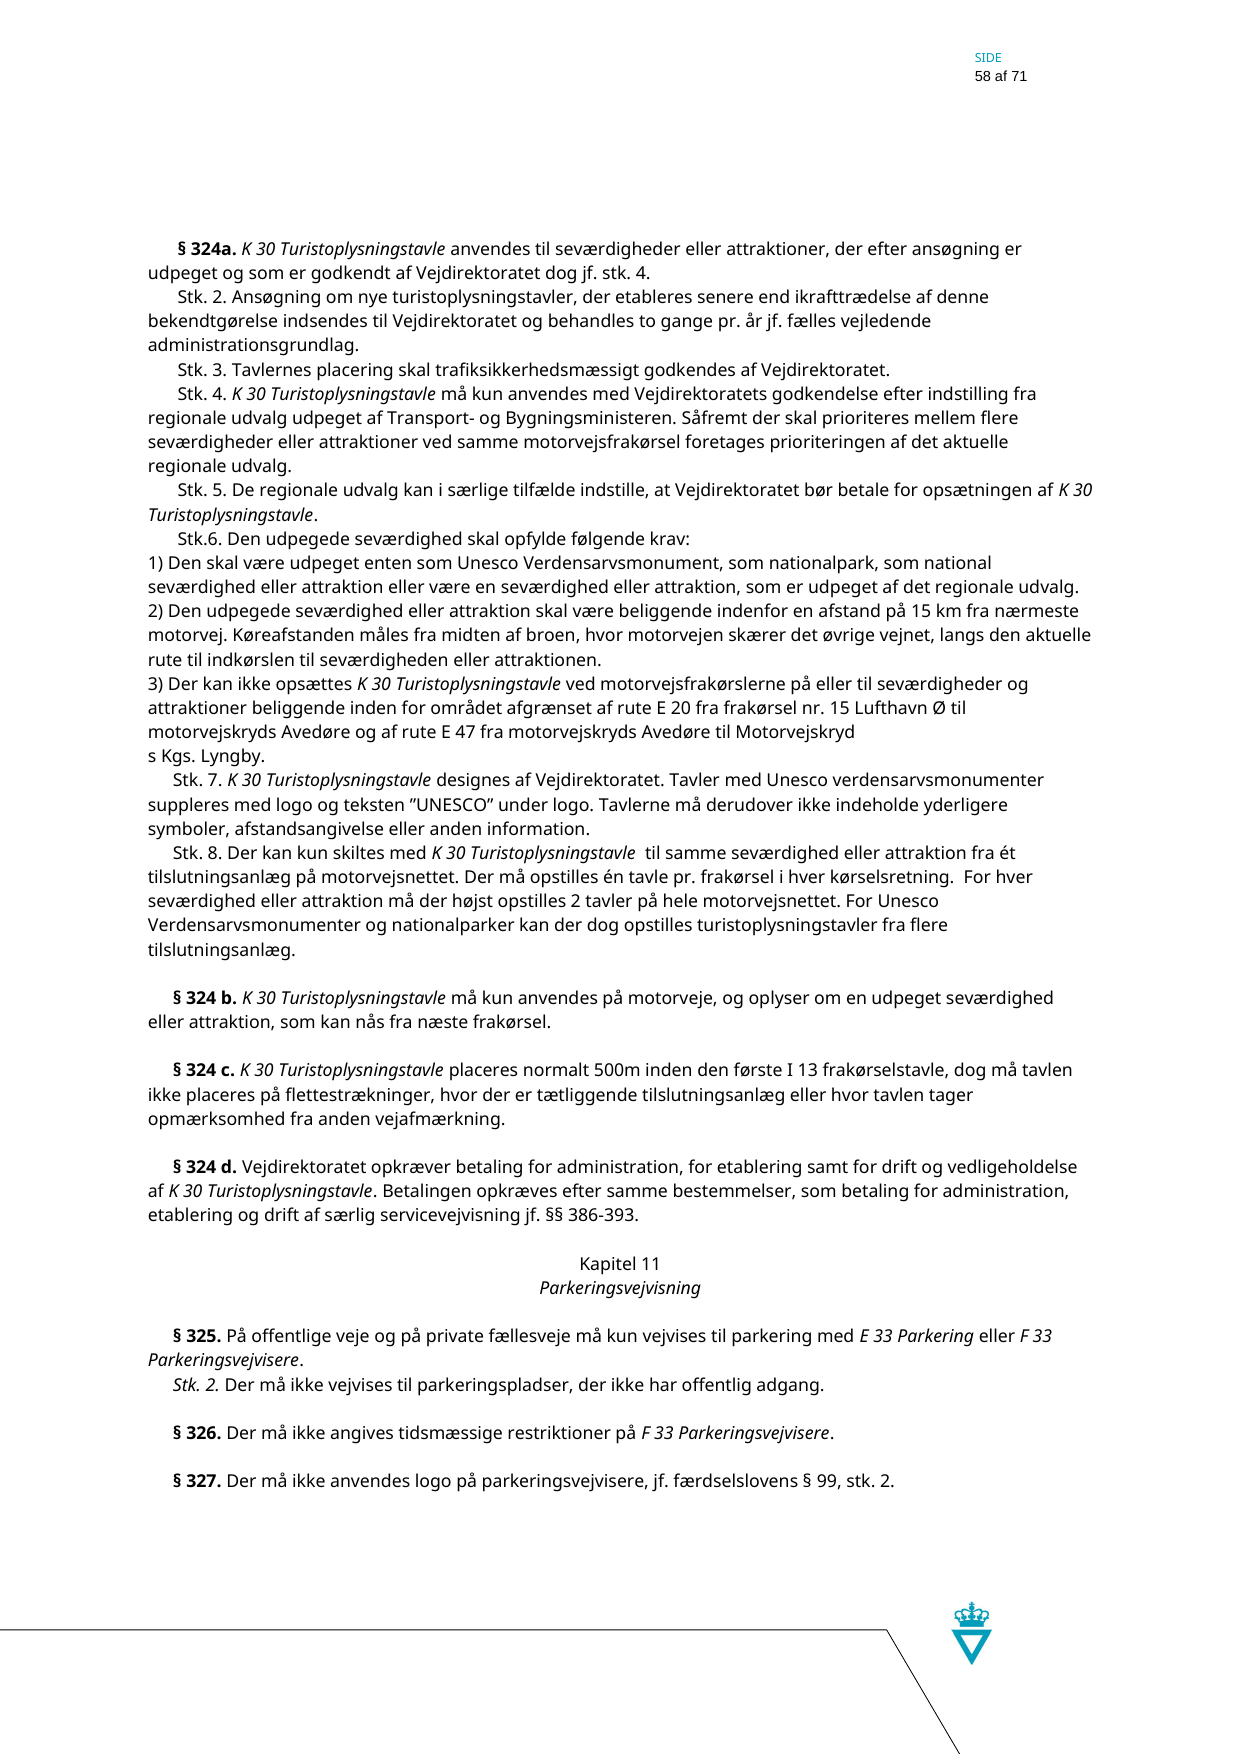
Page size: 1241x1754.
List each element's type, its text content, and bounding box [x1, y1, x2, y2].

text s Kgs. Lyngby. [148, 744, 1092, 768]
text § 327. Der må ikke anvendes logo på parkeringsvejvisere, jf. færdselslovens § 99, stk. 2. [148, 1469, 1092, 1493]
text § 325. På offentlige veje og på private fællesveje må kun vejvises til parkering med E 33 Parkering eller F 33 Parkeringsvejvisere. [148, 1324, 1092, 1372]
text § 324 c. K 30 Turistoplysningstavle placeres normalt 500m inden den første I 13 frakørselstavle, dog må tavlen ikke placeres på flettestrækninger, hvor der er tætliggende tilslutningsanlæg eller hvor tavlen tager opmærksomhed fra anden vejafmærkning. [148, 1058, 1092, 1130]
text Stk. 4. K 30 Turistoplysningstavle må kun anvendes med Vejdirektoratets godkendelse efter indstilling fra regionale udvalg udpeget af Transport- og Bygningsministeren. Såfremt der skal prioriteres mellem flere seværdigheder eller attraktioner ved samme motorvejsfrakørsel foretages prioriteringen af det aktuelle regionale udvalg. [148, 381, 1092, 478]
text § 324 d. Vejdirektoratet opkræver betaling for administration, for etablering samt for drift og vedligeholdelse af K 30 Turistoplysningstavle. Betalingen opkræves efter samme bestemmelser, som betaling for administration, etablering og drift af særlig servicevejvisning jf. §§ 386-393. [148, 1154, 1092, 1227]
text Stk. 7. K 30 Turistoplysningstavle designes af Vejdirektoratet. Tavler med Unesco verdensarvsmonumenter suppleres med logo og teksten ”UNESCO” under logo. Tavlerne må derudover ikke indeholde yderligere symboler, afstandsangivelse eller anden information. [148, 768, 1092, 840]
text Stk. 8. Der kan kun skiltes med K 30 Turistoplysningstavle til samme seværdighed eller attraktion fra ét tilslutningsanlæg på motorvejsnettet. Der må opstilles én tavle pr. frakørsel i hver kørselsretning. For hver seværdighed eller attraktion må der højst opstilles 2 tavler på hele motorvejsnettet. For Unesco Verdensarvsmonumenter og nationalparker kan der dog opstilles turistoplysningstavler fra flere tilslutningsanlæg. [148, 840, 1092, 961]
text Kapitel 11 [148, 1251, 1092, 1275]
text § 326. Der må ikke angives tidsmæssige restriktioner på F 33 Parkeringsvejvisere. [148, 1420, 1092, 1444]
text 1) Den skal være udpeget enten som Unesco Verdensarvsmonument, som nationalpark, som national seværdighed eller attraktion eller være en seværdighed eller attraktion, som er udpeget af det regionale udvalg. [148, 550, 1092, 599]
text Stk.6. Den udpegede seværdighed skal opfylde følgende krav: [148, 526, 1092, 550]
text Parkeringsvejvisning [148, 1275, 1092, 1299]
text § 324 b. K 30 Turistoplysningstavle må kun anvendes på motorveje, og oplyser om en udpeget seværdighed eller attraktion, som kan nås fra næste frakørsel. [148, 985, 1092, 1034]
text Stk. 2. Ansøgning om nye turistoplysningstavler, der etableres senere end ikrafttrædelse af denne bekendtgørelse indsendes til Vejdirektoratet og behandles to gange pr. år jf. fælles vejledende administrationsgrundlag. [148, 284, 1092, 357]
picture [951, 1601, 992, 1665]
text § 324a. K 30 Turistoplysningstavle anvendes til seværdigheder eller attraktioner, der efter ansøgning er udpeget og som er godkendt af Vejdirektoratet dog jf. stk. 4. [148, 236, 1092, 284]
text Stk. 5. De regionale udvalg kan i særlige tilfælde indstille, at Vejdirektoratet bør betale for opsætningen af K 30 Turistoplysningstavle. [148, 478, 1092, 526]
text 3) Der kan ikke opsættes K 30 Turistoplysningstavle ved motorvejsfrakørslerne på eller til seværdigheder og attraktioner beliggende inden for området afgrænset af rute E 20 fra frakørsel nr. 15 Lufthavn Ø til motorvejskryds Avedøre og af rute E 47 fra motorvejskryds Avedøre til Motorvejskryd [148, 671, 1092, 744]
text Stk. 3. Tavlernes placering skal trafiksikkerhedsmæssigt godkendes af Vejdirektoratet. [148, 357, 1092, 381]
text Stk. 2. Der må ikke vejvises til parkeringspladser, der ikke har offentlig adgang. [148, 1372, 1092, 1396]
text 2) Den udpegede seværdighed eller attraktion skal være beliggende indenfor en afstand på 15 km fra nærmeste motorvej. Køreafstanden måles fra midten af broen, hvor motorvejen skærer det øvrige vejnet, langs den aktuelle rute til indkørslen til seværdigheden eller attraktionen. [148, 599, 1092, 671]
